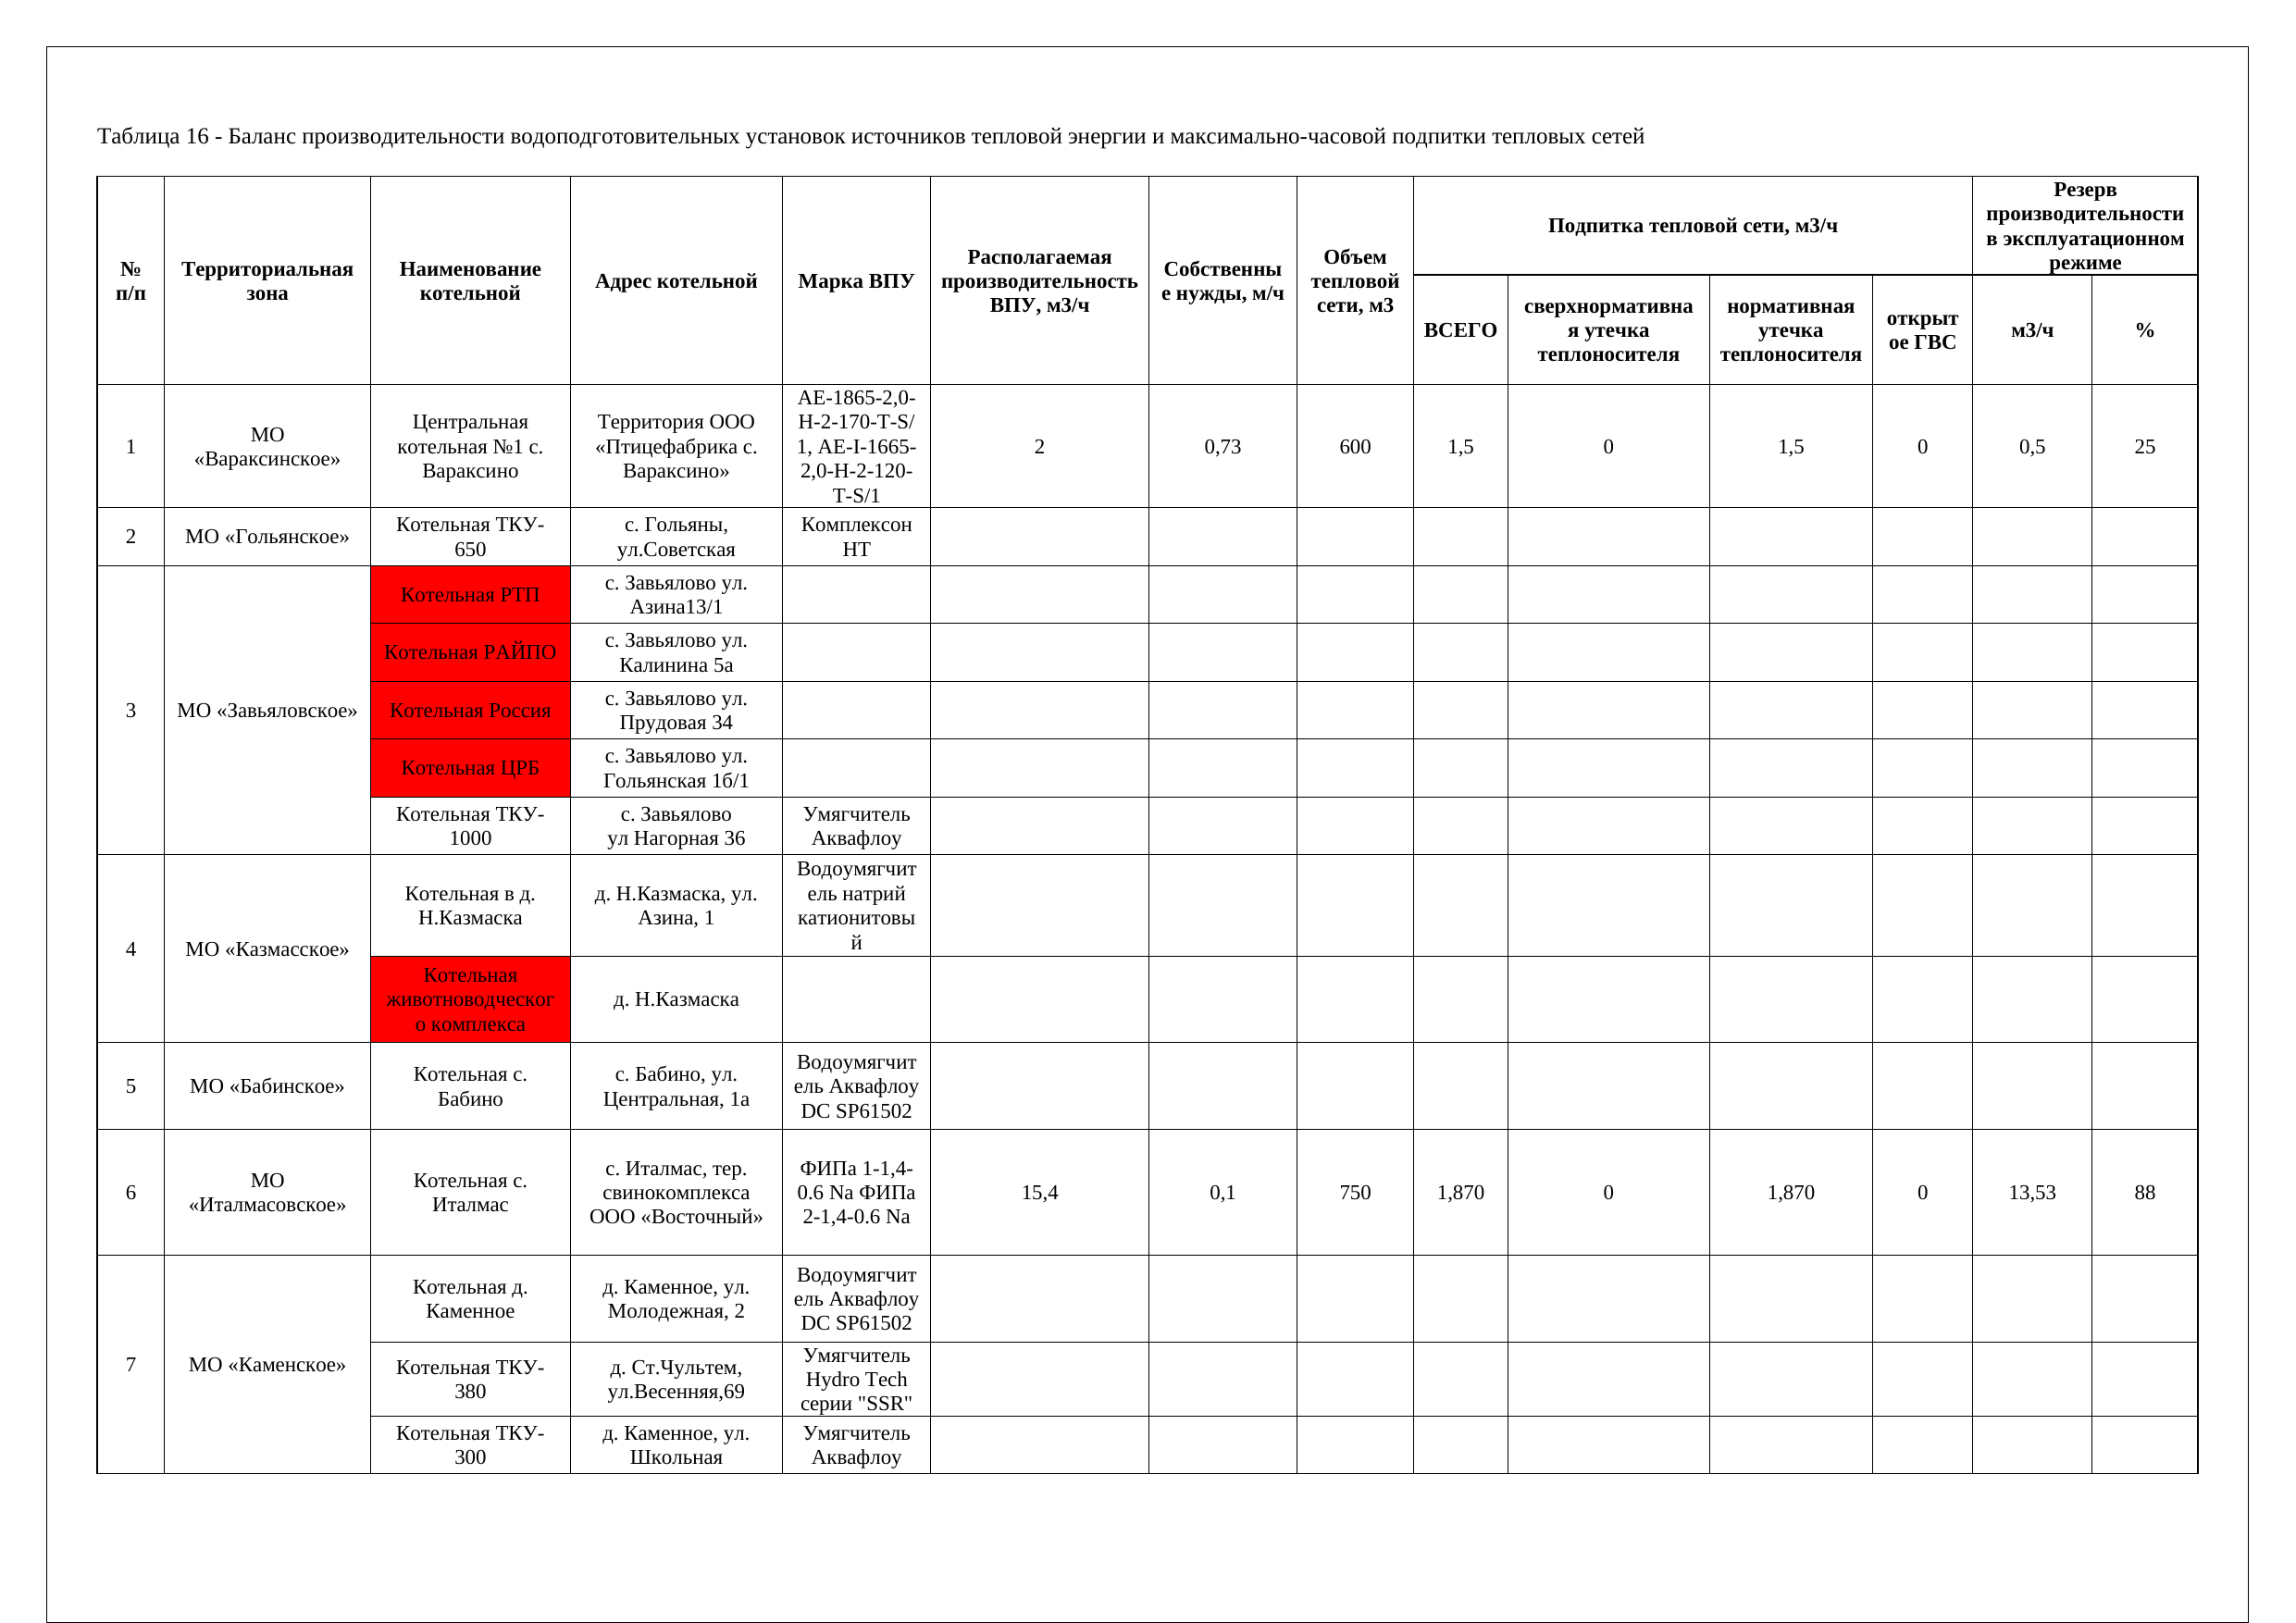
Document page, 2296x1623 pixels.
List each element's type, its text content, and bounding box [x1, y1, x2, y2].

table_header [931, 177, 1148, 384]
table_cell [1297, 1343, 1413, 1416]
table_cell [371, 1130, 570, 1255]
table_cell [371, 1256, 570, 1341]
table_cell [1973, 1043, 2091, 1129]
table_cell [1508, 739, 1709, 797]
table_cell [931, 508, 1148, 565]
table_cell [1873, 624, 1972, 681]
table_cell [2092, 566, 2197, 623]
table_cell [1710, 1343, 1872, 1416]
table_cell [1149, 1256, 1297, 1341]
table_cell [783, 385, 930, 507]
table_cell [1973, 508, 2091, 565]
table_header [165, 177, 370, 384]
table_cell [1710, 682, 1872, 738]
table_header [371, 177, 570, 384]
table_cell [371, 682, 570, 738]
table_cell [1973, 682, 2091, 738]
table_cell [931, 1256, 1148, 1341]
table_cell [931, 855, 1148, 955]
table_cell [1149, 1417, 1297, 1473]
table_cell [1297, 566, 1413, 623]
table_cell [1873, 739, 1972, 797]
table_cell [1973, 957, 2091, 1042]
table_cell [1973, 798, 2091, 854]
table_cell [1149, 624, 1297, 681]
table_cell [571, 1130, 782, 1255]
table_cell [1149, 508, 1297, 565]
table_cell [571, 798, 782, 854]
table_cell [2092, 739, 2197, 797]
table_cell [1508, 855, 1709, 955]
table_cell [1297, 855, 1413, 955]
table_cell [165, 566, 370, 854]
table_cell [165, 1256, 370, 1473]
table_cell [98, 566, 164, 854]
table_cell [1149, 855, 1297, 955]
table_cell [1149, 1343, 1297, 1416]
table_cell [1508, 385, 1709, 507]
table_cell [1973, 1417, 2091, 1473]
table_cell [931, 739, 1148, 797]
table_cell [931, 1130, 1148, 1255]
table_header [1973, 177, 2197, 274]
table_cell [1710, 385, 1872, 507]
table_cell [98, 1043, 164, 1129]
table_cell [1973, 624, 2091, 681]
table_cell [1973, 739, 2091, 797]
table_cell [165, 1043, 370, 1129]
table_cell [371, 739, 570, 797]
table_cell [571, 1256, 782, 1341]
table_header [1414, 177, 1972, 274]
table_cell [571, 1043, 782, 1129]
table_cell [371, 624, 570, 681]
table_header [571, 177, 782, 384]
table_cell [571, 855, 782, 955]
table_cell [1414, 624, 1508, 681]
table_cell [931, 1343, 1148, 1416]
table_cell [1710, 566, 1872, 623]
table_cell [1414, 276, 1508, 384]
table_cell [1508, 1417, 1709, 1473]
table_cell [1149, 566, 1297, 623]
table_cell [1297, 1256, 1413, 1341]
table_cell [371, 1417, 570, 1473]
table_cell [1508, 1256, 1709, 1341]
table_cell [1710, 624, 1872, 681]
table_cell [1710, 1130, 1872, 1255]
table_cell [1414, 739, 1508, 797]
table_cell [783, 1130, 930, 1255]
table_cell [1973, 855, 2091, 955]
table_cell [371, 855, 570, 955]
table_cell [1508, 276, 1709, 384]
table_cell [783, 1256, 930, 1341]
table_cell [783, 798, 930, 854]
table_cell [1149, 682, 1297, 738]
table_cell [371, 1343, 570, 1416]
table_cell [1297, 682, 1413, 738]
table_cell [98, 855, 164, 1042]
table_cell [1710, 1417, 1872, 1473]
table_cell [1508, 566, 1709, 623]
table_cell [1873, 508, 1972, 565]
text Таблица 16 - Баланс производительности водоподготовительных установок источников тепловой энергии и максимально-часовой подпитки тепловых сетей [97, 122, 2198, 149]
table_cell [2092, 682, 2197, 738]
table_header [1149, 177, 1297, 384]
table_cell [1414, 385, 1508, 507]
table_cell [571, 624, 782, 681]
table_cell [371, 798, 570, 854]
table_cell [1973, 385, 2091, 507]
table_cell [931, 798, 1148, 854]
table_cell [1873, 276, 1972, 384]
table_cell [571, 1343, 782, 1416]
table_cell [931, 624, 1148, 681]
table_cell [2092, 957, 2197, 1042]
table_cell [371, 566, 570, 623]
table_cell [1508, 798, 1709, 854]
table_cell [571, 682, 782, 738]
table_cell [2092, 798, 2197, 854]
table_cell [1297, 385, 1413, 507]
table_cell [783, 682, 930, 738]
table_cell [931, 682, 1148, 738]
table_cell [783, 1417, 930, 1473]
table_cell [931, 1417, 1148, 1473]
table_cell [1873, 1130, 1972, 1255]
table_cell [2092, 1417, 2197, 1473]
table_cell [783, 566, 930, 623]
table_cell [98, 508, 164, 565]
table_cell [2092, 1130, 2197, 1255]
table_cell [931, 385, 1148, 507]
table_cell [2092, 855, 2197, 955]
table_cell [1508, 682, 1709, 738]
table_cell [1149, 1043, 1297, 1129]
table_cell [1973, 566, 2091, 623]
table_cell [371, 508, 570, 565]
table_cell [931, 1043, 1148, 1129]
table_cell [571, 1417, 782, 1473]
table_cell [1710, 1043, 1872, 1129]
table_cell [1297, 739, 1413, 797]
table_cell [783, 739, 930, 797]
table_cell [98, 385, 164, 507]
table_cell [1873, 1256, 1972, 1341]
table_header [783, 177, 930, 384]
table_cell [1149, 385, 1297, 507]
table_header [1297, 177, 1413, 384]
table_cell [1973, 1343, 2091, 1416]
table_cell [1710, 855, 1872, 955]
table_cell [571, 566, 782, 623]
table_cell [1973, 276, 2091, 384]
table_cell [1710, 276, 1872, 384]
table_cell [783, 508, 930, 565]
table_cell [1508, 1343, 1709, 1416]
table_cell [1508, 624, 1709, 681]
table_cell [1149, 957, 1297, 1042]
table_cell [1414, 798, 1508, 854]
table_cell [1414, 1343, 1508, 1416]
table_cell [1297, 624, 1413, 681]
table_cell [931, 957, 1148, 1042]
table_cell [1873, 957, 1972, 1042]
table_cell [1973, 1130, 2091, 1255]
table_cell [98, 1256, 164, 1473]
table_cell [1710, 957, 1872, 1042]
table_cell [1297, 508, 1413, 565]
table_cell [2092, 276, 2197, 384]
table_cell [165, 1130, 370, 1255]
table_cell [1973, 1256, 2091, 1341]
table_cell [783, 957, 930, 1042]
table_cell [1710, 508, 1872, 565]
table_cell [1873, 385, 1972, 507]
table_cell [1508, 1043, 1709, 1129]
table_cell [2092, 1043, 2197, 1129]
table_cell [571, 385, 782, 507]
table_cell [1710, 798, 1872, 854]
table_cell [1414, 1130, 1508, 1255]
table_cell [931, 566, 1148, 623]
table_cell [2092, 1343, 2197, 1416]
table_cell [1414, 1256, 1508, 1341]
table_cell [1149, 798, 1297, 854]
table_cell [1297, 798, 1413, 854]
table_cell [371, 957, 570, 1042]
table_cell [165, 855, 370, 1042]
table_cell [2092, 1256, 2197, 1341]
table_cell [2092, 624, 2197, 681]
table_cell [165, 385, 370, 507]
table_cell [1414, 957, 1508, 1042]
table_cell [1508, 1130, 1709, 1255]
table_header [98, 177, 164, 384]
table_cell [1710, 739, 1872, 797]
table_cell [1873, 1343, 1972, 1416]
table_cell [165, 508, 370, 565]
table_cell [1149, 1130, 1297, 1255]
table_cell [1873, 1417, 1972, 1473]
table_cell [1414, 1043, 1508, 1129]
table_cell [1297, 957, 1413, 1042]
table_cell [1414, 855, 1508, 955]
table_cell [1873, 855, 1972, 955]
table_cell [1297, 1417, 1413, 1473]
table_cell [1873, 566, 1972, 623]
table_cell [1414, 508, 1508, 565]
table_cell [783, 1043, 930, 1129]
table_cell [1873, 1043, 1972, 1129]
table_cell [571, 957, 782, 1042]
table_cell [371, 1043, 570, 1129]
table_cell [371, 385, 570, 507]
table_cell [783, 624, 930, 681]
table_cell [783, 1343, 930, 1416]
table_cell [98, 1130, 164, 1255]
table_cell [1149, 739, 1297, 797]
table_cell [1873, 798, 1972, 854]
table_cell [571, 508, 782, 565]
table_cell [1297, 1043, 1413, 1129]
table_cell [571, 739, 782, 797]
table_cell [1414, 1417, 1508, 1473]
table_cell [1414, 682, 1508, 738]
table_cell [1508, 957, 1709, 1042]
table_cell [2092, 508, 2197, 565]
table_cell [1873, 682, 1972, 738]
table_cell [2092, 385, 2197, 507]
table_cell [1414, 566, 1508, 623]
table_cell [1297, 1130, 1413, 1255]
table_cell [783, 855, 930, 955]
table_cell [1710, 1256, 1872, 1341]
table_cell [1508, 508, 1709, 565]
